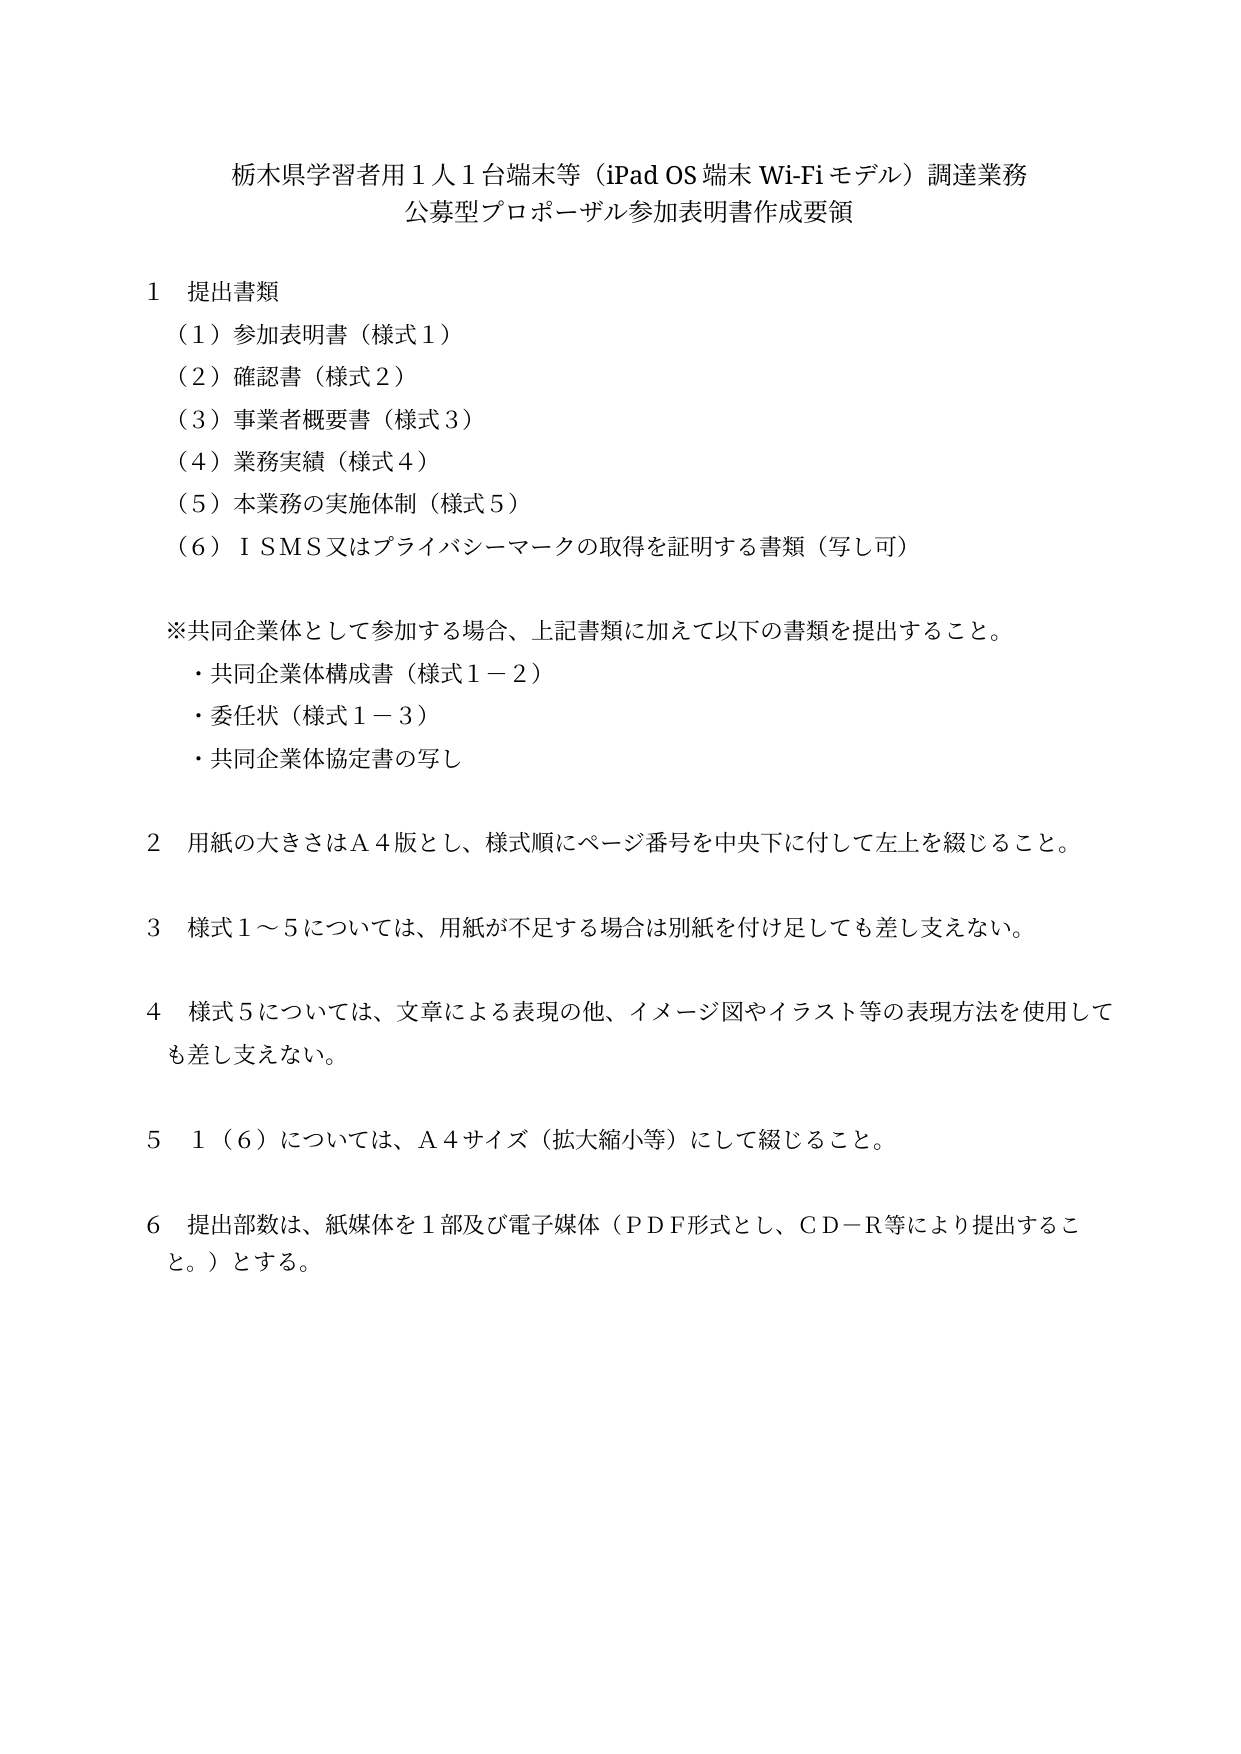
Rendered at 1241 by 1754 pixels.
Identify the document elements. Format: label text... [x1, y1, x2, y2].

text （３）事業者概要書（様式３） [142, 399, 1116, 437]
text ３ 様式１～５については、用紙が不足する場合は別紙を付け足しても差し支えない。 [142, 907, 1116, 945]
text 公募型プロポーザル参加表明書作成要領 [142, 192, 1116, 229]
text （５）本業務の実施体制（様式５） [142, 484, 1116, 522]
text （１）参加表明書（様式１） [142, 314, 1116, 352]
text ※共同企業体として参加する場合、上記書類に加えて以下の書類を提出すること。 [142, 611, 1116, 649]
text 栃木県学習者用１人１台端末等（iPad OS端末 Wi-Fiモデル）調達業務 [142, 154, 1116, 192]
text （２）確認書（様式２） [142, 357, 1116, 394]
text ・委任状（様式１－３） [142, 696, 1116, 733]
text ・共同企業体構成書（様式１－２） [142, 653, 1116, 691]
text ５ １（６）については、Ａ４サイズ（拡大縮小等）にして綴じること。 [142, 1120, 1116, 1157]
text ２ 用紙の大きさはＡ４版とし、様式順にページ番号を中央下に付して左上を綴じること。 [142, 823, 1116, 860]
text （４）業務実績（様式４） [142, 442, 1116, 479]
text １ 提出書類 [142, 272, 1116, 310]
text ６ 提出部数は、紙媒体を１部及び電子媒体（ＰＤＦ形式とし、ＣＤ－Ｒ等により提出すること。）とする。 [142, 1204, 1116, 1279]
text （６）ＩＳＭＳ又はプライバシーマークの取得を証明する書類（写し可） [142, 527, 1116, 564]
text ４ 様式５については、文章による表現の他、イメージ図やイラスト等の表現方法を使用しても差し支えない。 [142, 992, 1116, 1073]
text ・共同企業体協定書の写し [142, 738, 1116, 776]
